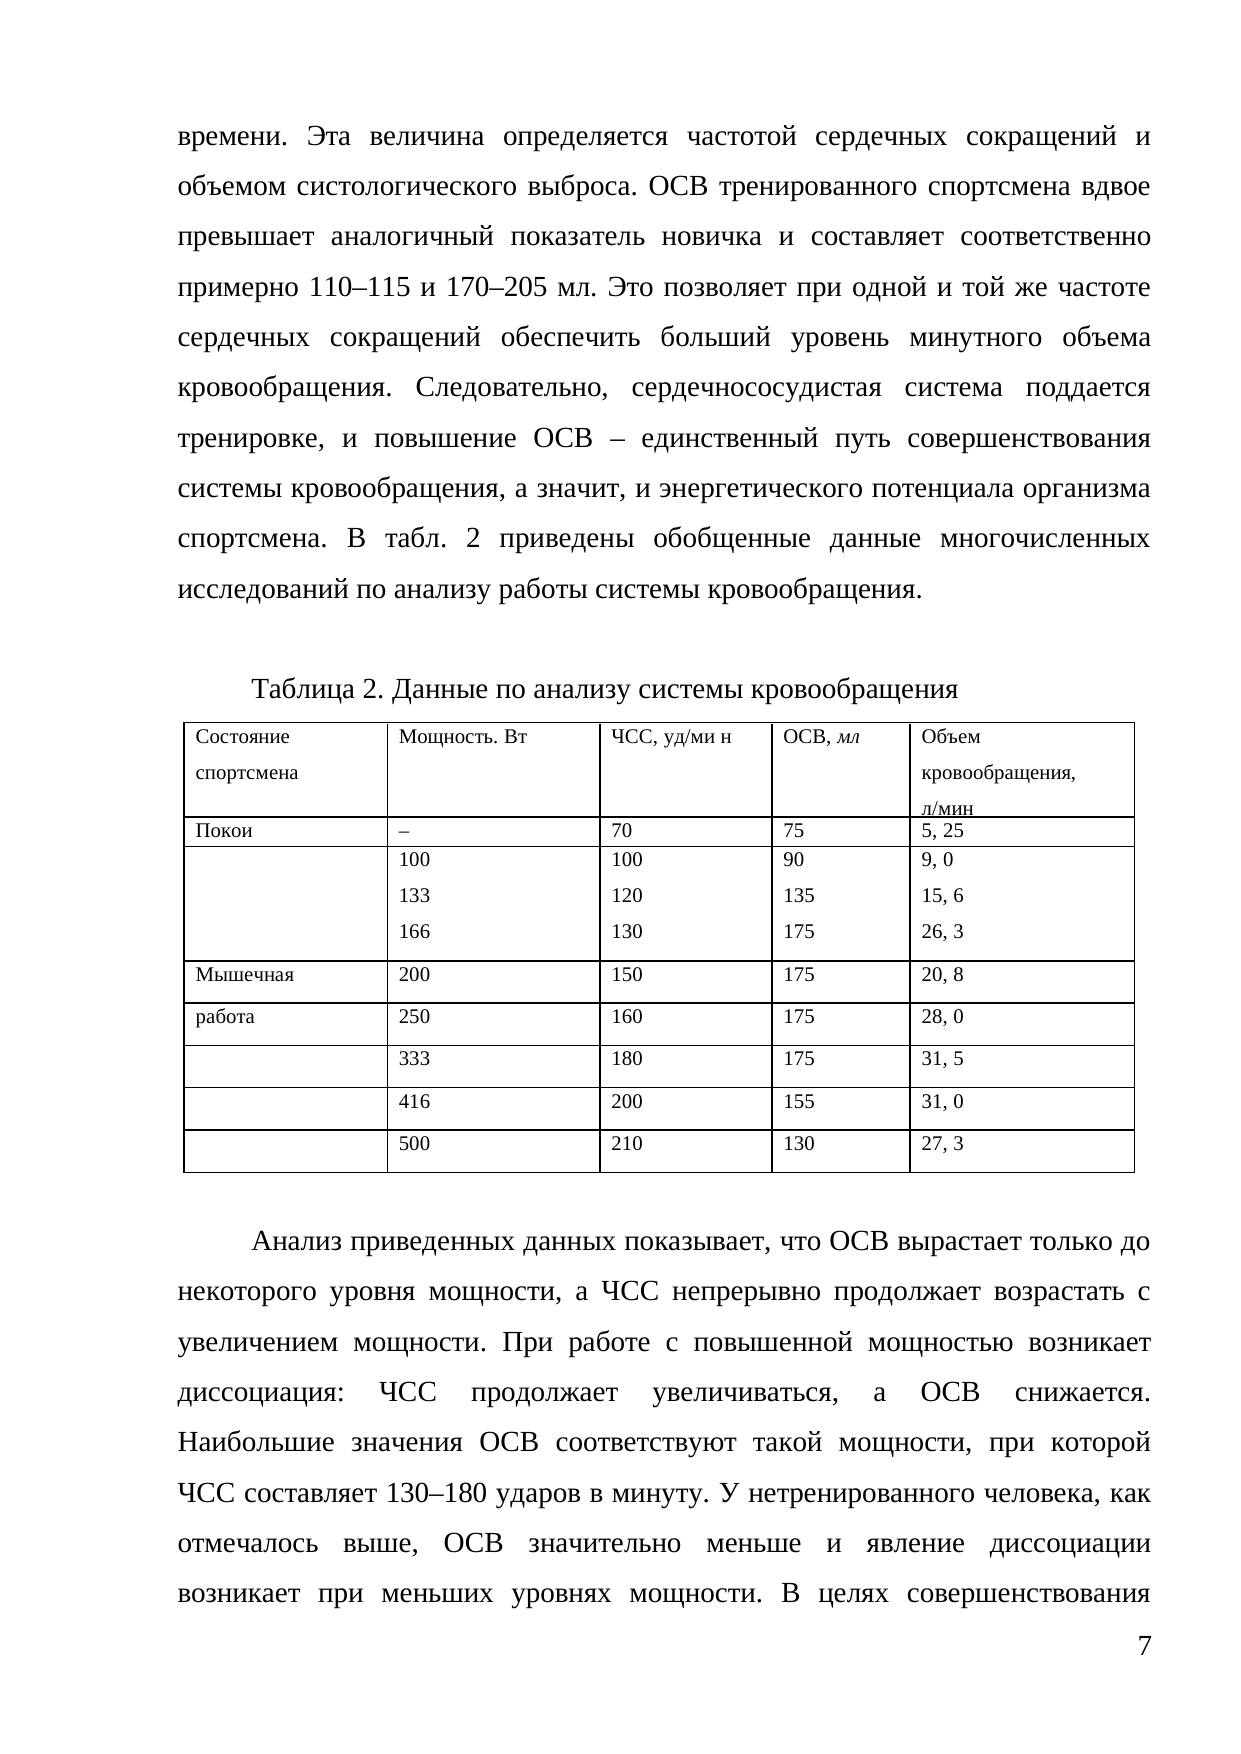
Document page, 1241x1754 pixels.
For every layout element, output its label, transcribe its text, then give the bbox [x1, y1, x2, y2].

table_cell 180 [601, 1046, 771, 1087]
table_cell 9, 0 15, 6 26, 3 [911, 847, 1134, 960]
table_cell [185, 847, 387, 960]
table_cell 31, 0 [911, 1088, 1134, 1129]
table_cell [185, 1046, 387, 1087]
table_cell 28, 0 [911, 1004, 1134, 1044]
table_header ОСВ, мл [773, 723, 910, 816]
table_cell [185, 1131, 387, 1171]
table_cell 90 135 175 [773, 847, 909, 960]
table_cell 416 [388, 1088, 599, 1129]
table_cell 155 [773, 1088, 909, 1129]
table_cell 100 120 130 [601, 847, 771, 960]
table_cell 175 [773, 962, 909, 1002]
table_cell Покои [185, 818, 387, 846]
table_cell 20, 8 [911, 962, 1134, 1002]
table_header Мощность. Вт [388, 723, 600, 816]
table_cell 210 [601, 1131, 771, 1171]
table_cell 150 [601, 962, 771, 1002]
table_cell 31, 5 [911, 1046, 1134, 1087]
table_cell 175 [773, 1046, 909, 1087]
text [177, 1223, 1152, 1609]
table_cell [185, 1088, 387, 1129]
table_cell 75 [773, 818, 909, 846]
table_cell – [388, 818, 599, 846]
table_cell 175 [773, 1004, 909, 1044]
table_header Объем кровообращения, л/мин [911, 723, 1134, 816]
table_header Состояние спортсмена [185, 723, 387, 816]
table_cell Мышечная [185, 962, 387, 1002]
table_cell 100 133 166 [388, 847, 599, 960]
table_cell 200 [601, 1088, 771, 1129]
table_cell 5, 25 [911, 818, 1134, 846]
text Таблица 2. Данные по анализу системы кровообращения [177, 672, 1152, 705]
table_cell 160 [601, 1004, 771, 1044]
table_cell 250 [388, 1004, 599, 1044]
table_header ЧСС, уд/ми н [601, 723, 772, 816]
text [177, 118, 1152, 604]
table_cell 200 [388, 962, 599, 1002]
table_cell 333 [388, 1046, 599, 1087]
table_cell 130 [773, 1131, 909, 1171]
table_cell 500 [388, 1131, 599, 1171]
table_cell 70 [601, 818, 771, 846]
table_cell работа [185, 1004, 387, 1044]
table_cell 27, 3 [911, 1131, 1134, 1171]
